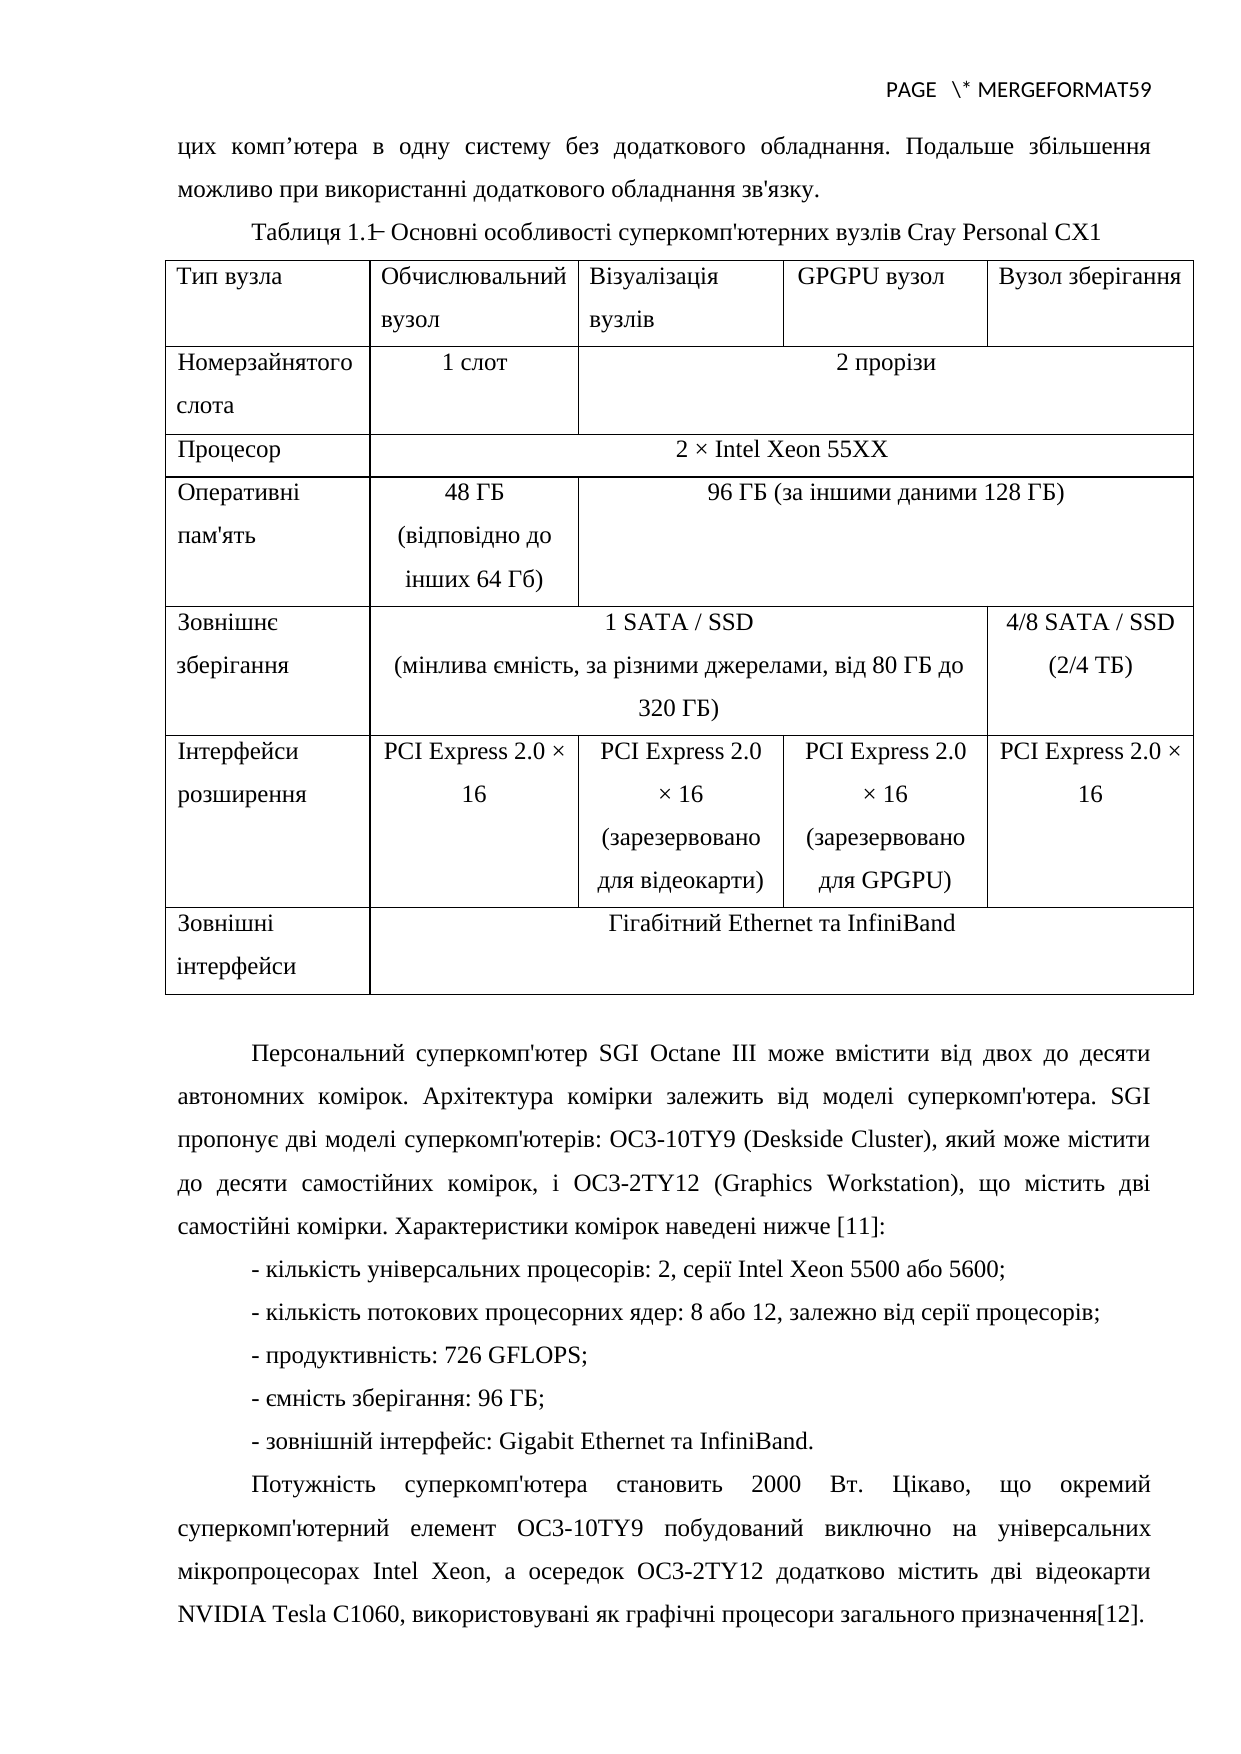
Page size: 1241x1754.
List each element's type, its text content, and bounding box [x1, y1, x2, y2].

table_cell PCI Express 2.0 × 16 (зарезервовано для відеокарти) [579, 736, 783, 907]
table_cell 1 SATA / SSD (мінлива ємність, за різними джерелами, від 80 ГБ до 320 ГБ) [371, 607, 987, 735]
table_cell 4/8 SATA / SSD (2/4 ТБ) [988, 607, 1193, 735]
table_cell 2 прорізи [579, 347, 1193, 433]
table_header Візуалізація вузлів [579, 261, 783, 346]
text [177, 131, 1152, 203]
table_cell 48 ГБ (відповідно до інших 64 Гб) [371, 478, 578, 606]
text Таблиця 1.1̶ Основні особливості суперкомп'ютерних вузлів Cray Personal CX1 [177, 217, 1152, 246]
table_cell Процесор [166, 435, 369, 476]
table_cell Зовнішнє зберігання [166, 607, 369, 735]
table_cell PCI Express 2.0 × 16 [371, 736, 578, 907]
table_cell 1 слот [371, 347, 578, 433]
table_cell 2 × Intel Xeon 55XX [371, 435, 1193, 476]
text - кількість потокових процесорних ядер: 8 або 12, залежно від серії процесорів; [177, 1297, 1152, 1326]
table_header Вузол зберігання [988, 261, 1193, 346]
table_header Тип вузла [166, 261, 369, 346]
table_cell Гігабітний Ethernet та InfiniBand [371, 908, 1193, 994]
table_cell PCI Express 2.0 × 16 [988, 736, 1193, 907]
table_cell Номерзайнятого слота [166, 347, 369, 433]
table_header GPGPU вузол [784, 261, 987, 346]
text - продуктивність: 726 GFLOPS; [177, 1340, 1152, 1369]
table_cell Оперативні пам'ять [166, 478, 369, 606]
text - ємність зберігання: 96 ГБ; [177, 1383, 1152, 1412]
table_header Обчислювальний вузол [371, 261, 578, 346]
text - зовнішній інтерфейс: Gigabit Ethernet та InfiniBand. [177, 1426, 1152, 1455]
table_cell PCI Express 2.0 × 16 (зарезервовано для GPGPU) [784, 736, 987, 907]
text Потужність суперкомп'ютера становить 2000 Вт. Цікаво, що окремий суперкомп'ютерний елемент OC3-10TY9 побудований виключно на універсальних мікропроцесорах Intel Xeon, а осередок OC3-2TY12 додатково містить дві відеокарти NVIDIA Tesla C1060, використовувані як графічні процесори загального призначення[12]. [177, 1469, 1152, 1628]
table_cell Зовнішні інтерфейси [166, 908, 369, 994]
text Персональний суперкомп'ютер SGI Octane III може вмістити від двох до десяти автономних комірок. Архітектура комірки залежить від моделі суперкомп'ютера. SGI пропонує дві моделі суперкомп'ютерів: OC3-10TY9 (Deskside Cluster), який може містити до десяти самостійних комірок, і OC3-2TY12 (Graphics Workstation), що містить дві самостійні комірки. Характеристики комірок наведені нижче [11]: [177, 1038, 1152, 1239]
text - кількість універсальних процесорів: 2, серії Intel Xeon 5500 або 5600; [177, 1254, 1152, 1283]
table_cell 96 ГБ (за іншими даними 128 ГБ) [579, 478, 1193, 606]
table_cell Інтерфейси розширення [166, 736, 369, 907]
